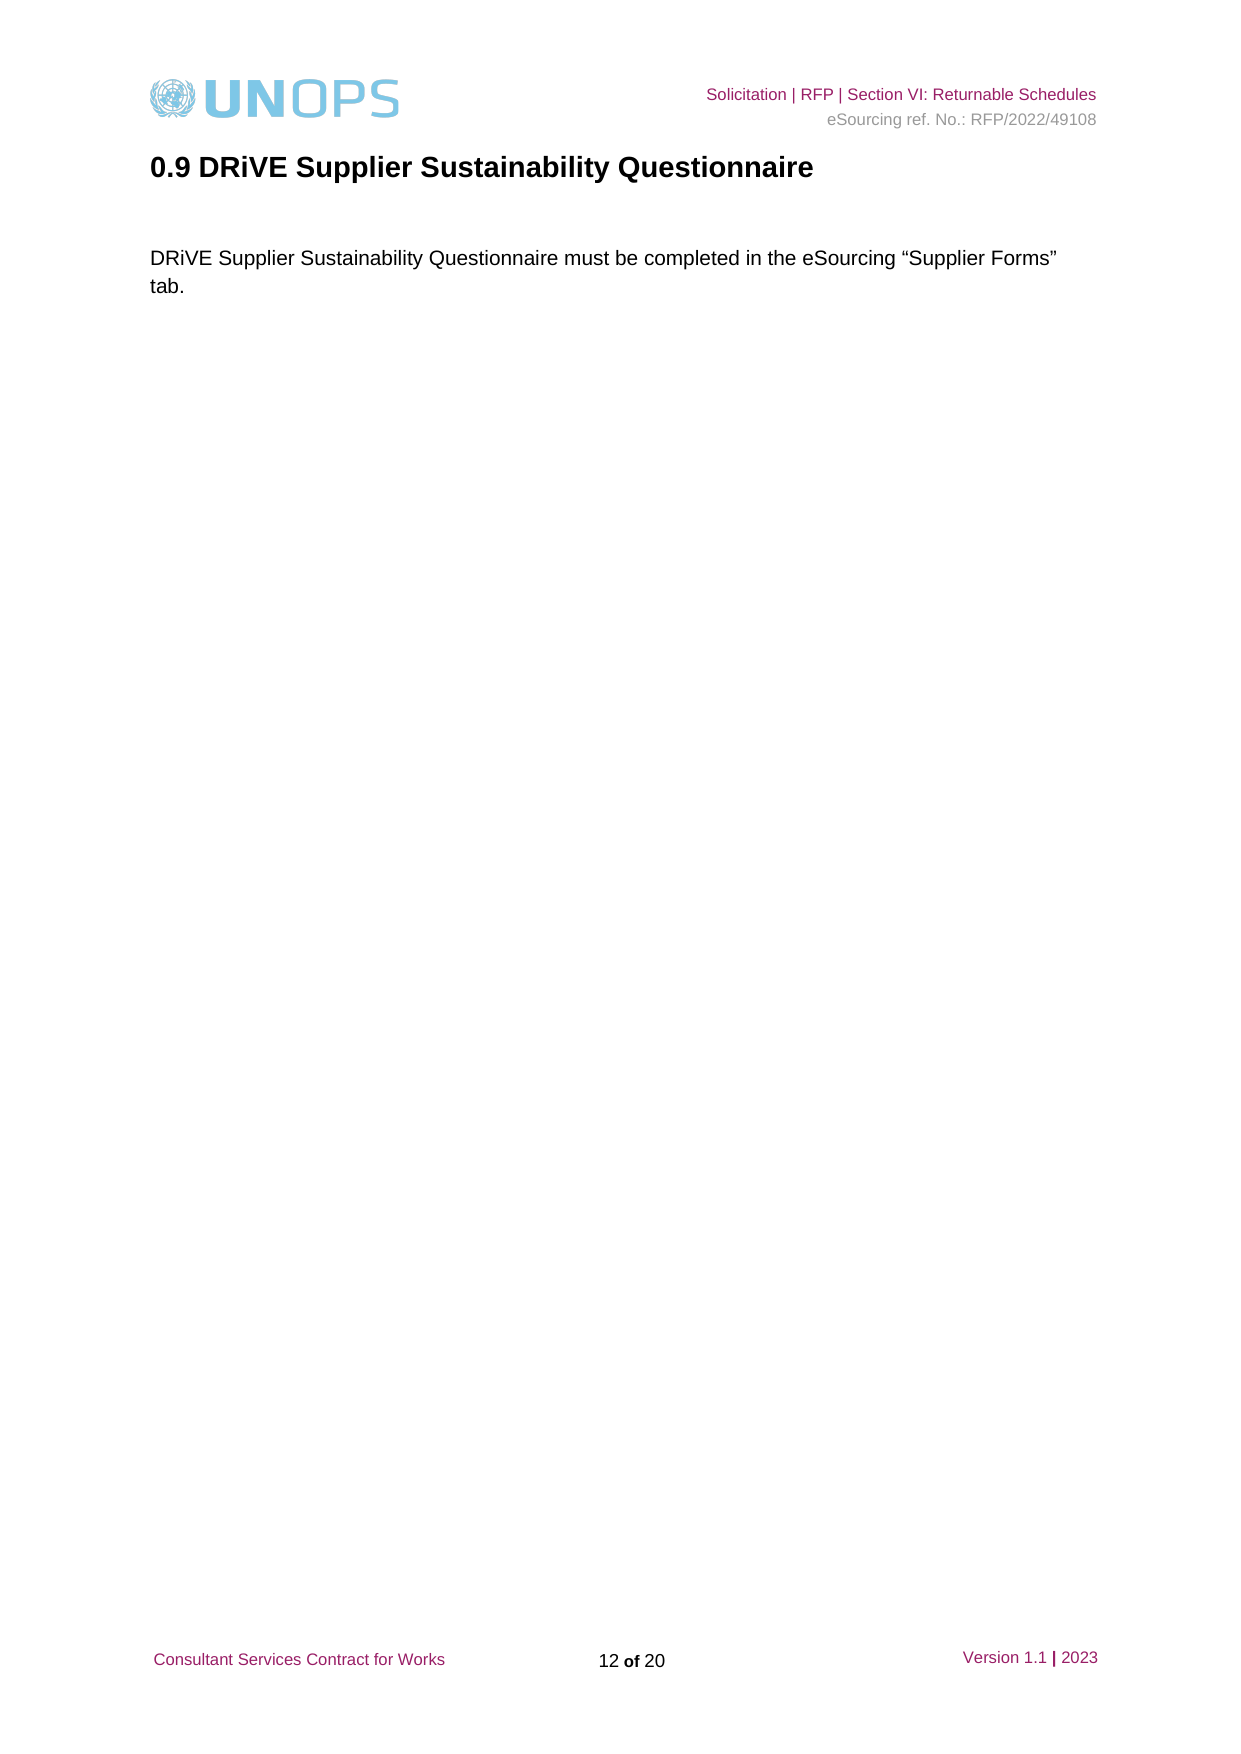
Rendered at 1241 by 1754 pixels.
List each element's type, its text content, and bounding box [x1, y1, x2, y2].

text DRiVE Supplier Sustainability Questionnaire must be completed in the eSourcing “Supplier Forms” tab. [150, 246, 1093, 297]
picture [150, 79, 399, 118]
subtitle 0.9 DRiVE Supplier Sustainability Questionnaire [150, 150, 1090, 183]
